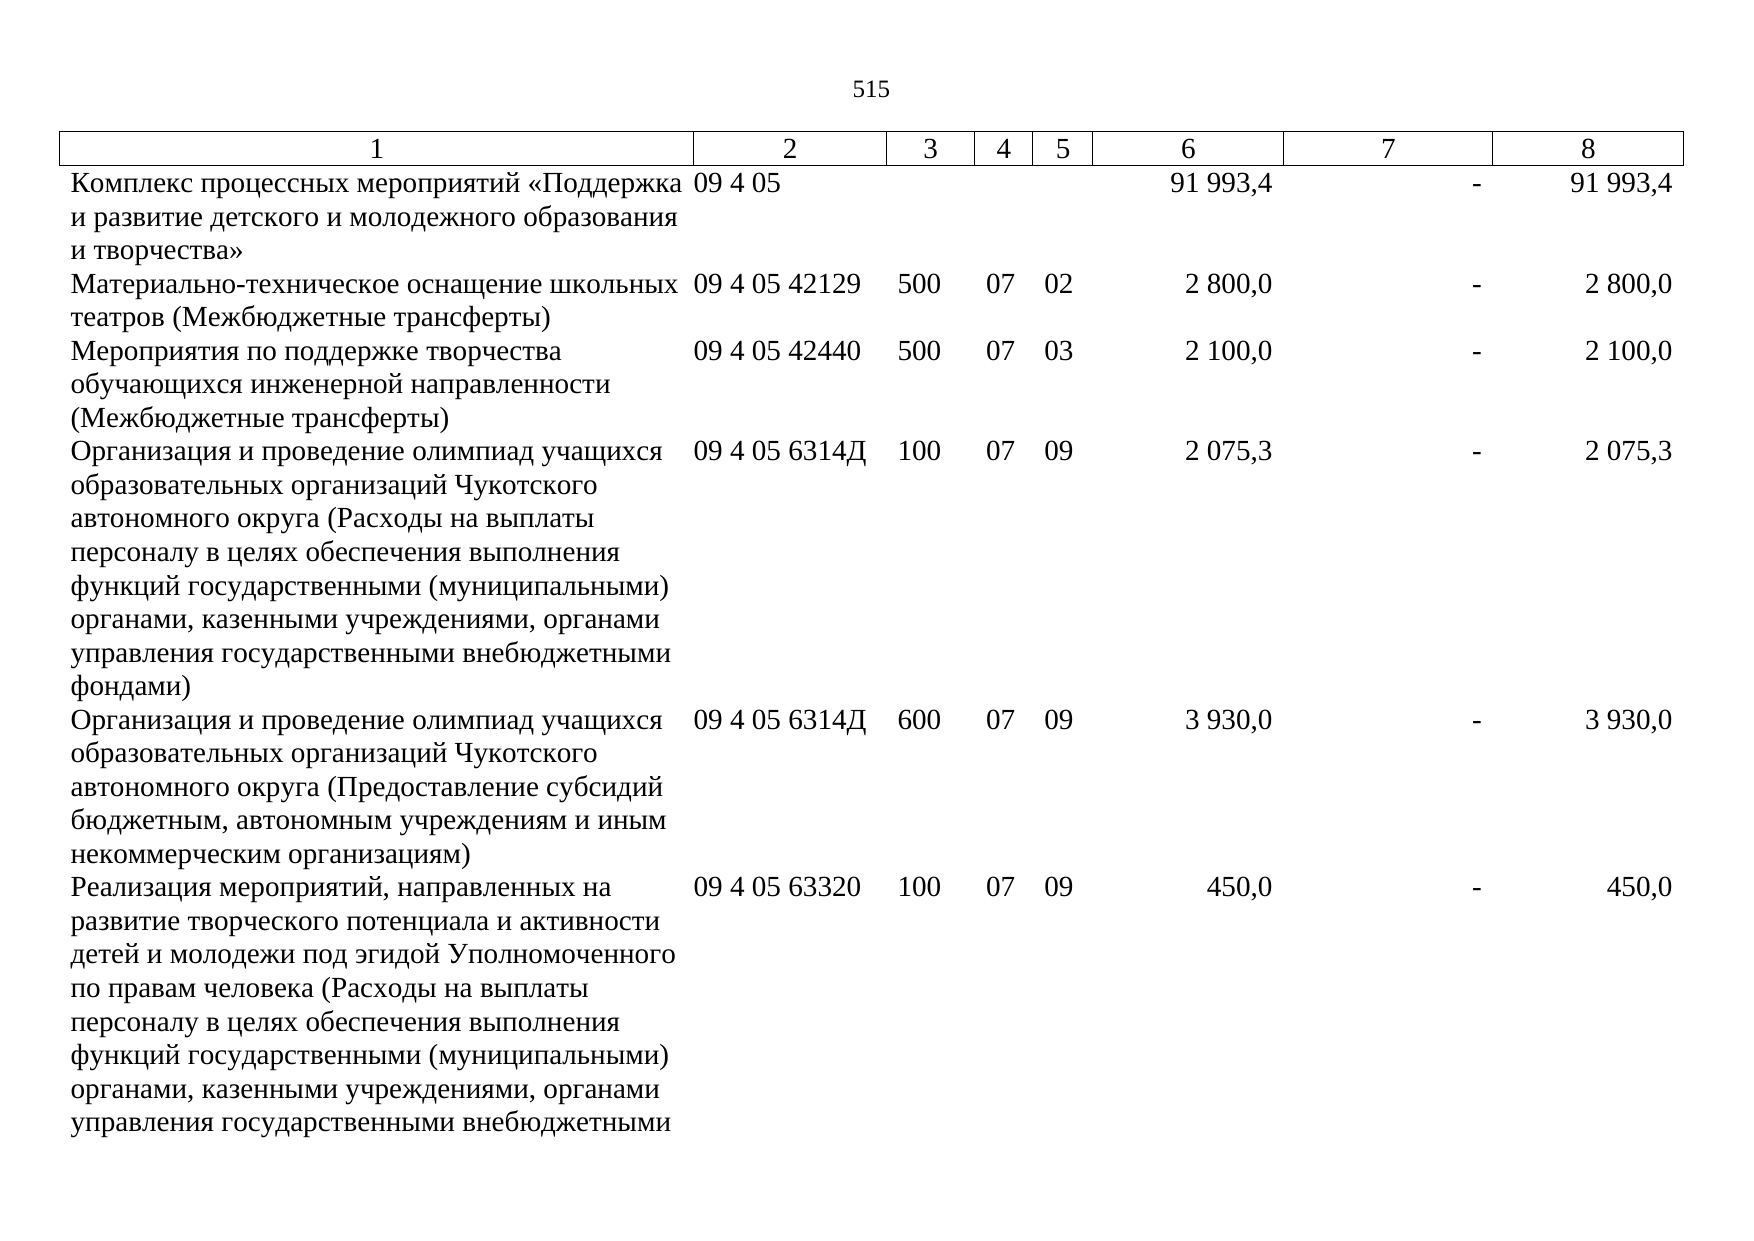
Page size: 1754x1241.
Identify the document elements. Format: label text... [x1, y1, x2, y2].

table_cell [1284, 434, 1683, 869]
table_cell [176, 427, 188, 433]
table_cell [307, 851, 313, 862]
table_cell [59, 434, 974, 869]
table_header 5 [1033, 132, 1092, 165]
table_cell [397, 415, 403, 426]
table_header 2 [694, 132, 886, 165]
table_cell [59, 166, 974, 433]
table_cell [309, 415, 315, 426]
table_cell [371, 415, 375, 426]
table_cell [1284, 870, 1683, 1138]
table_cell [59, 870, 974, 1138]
table_header 8 [1493, 132, 1683, 165]
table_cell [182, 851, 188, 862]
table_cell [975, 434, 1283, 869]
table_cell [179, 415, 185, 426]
table_header 3 [887, 132, 974, 165]
table_header 7 [1284, 132, 1492, 165]
table_header 4 [975, 132, 1032, 165]
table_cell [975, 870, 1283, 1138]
table_header 6 [1093, 132, 1283, 165]
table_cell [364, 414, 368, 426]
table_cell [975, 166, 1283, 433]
table_header 1 [60, 132, 693, 165]
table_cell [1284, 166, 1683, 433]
